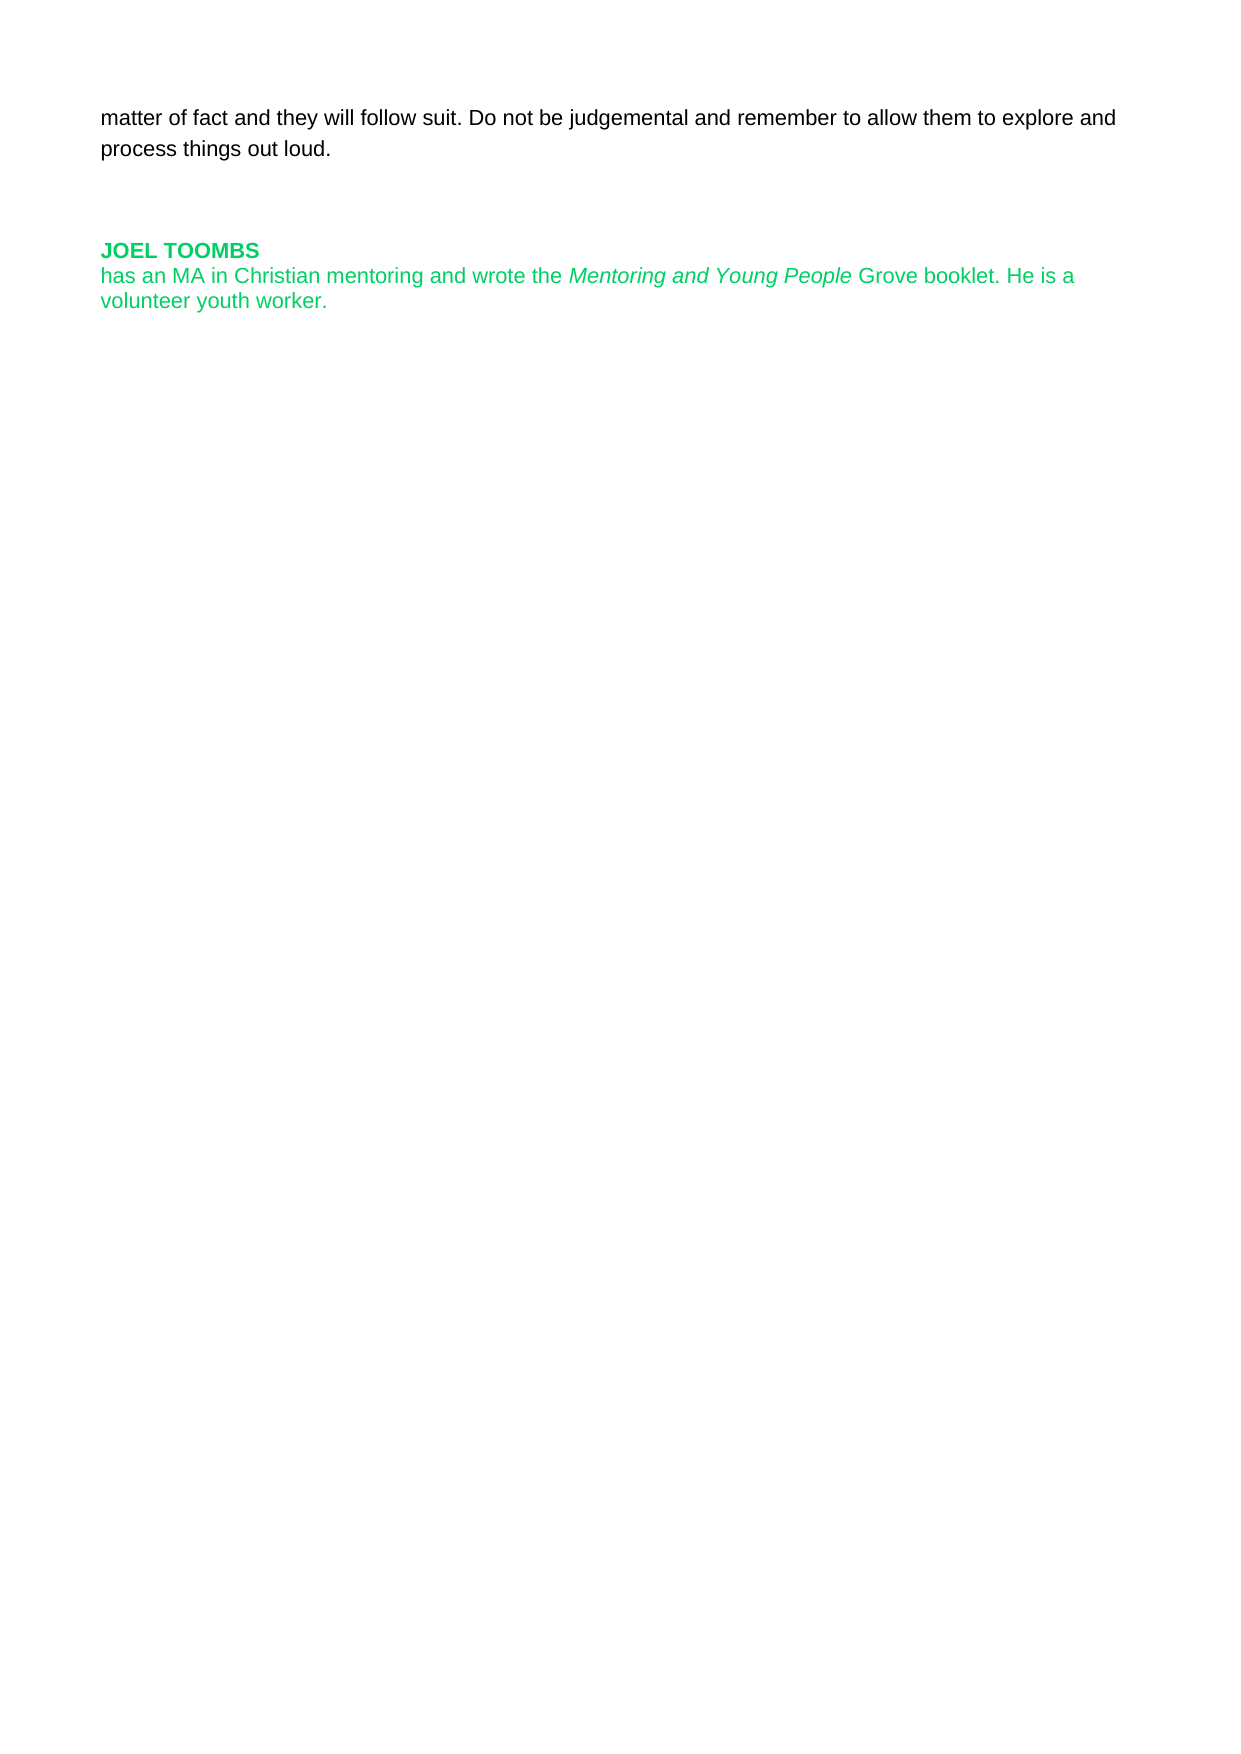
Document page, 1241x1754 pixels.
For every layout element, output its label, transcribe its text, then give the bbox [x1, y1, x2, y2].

text has an MA in Christian mentoring and wrote the Mentoring and Young People Grove booklet. He is a volunteer youth worker. [100, 263, 1140, 313]
text JOEL TOOMBS [100, 238, 1140, 263]
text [100, 100, 1140, 163]
